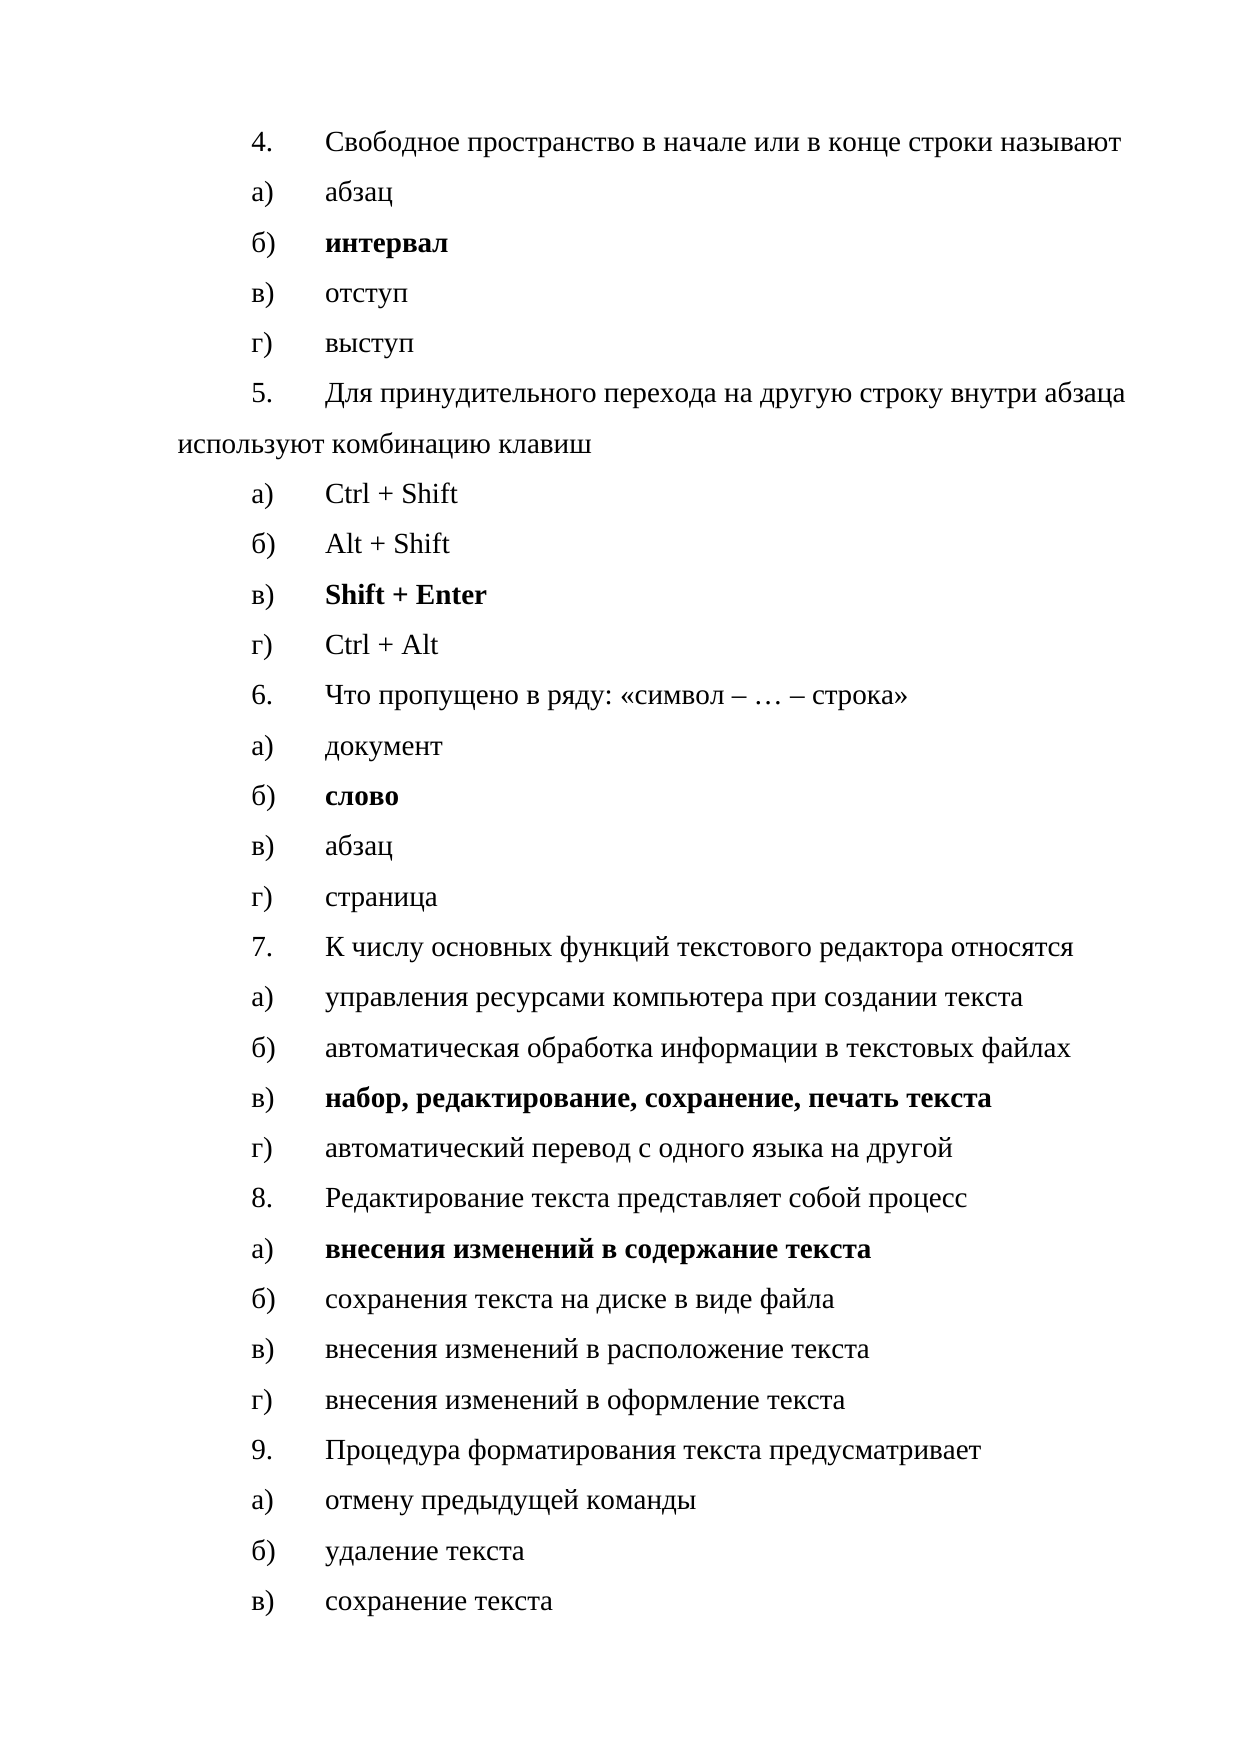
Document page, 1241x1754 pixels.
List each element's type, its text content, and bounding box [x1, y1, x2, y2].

list Ctrl + Alt [177, 627, 1152, 661]
list внесения изменений в оформление текста [177, 1382, 1152, 1415]
list Процедура форматирования текста предусматривает [177, 1432, 1152, 1466]
list Shift + Enter [177, 577, 1152, 610]
list Alt + Shift [177, 527, 1152, 560]
list управления ресурсами компьютера при создании текста [177, 979, 1152, 1013]
list набор, редактирование, сохранение, печать текста [177, 1080, 1152, 1113]
list страница [177, 879, 1152, 912]
list сохранение текста [177, 1583, 1152, 1617]
list внесения изменений в расположение текста [177, 1332, 1152, 1365]
list К числу основных функций текстового редактора относятся [177, 929, 1152, 963]
list отмену предыдущей команды [177, 1482, 1152, 1516]
list абзац [177, 828, 1152, 862]
list абзац [177, 174, 1152, 208]
list документ [177, 728, 1152, 761]
list Для принудительного перехода на другую строку внутри абзаца используют комбинацию клавиш [177, 376, 1152, 459]
list автоматический перевод с одного языка на другой [177, 1130, 1152, 1164]
list отступ [177, 275, 1152, 308]
list внесения изменений в содержание текста [177, 1231, 1152, 1264]
list сохранения текста на диске в виде файла [177, 1281, 1152, 1315]
list выступ [177, 325, 1152, 359]
list слово [177, 778, 1152, 812]
list Ctrl + Shift [177, 476, 1152, 510]
list автоматическая обработка информации в текстовых файлах [177, 1030, 1152, 1063]
list удаление текста [177, 1533, 1152, 1566]
list Что пропущено в ряду: «символ – … – строка» [177, 677, 1152, 711]
list интервал [177, 225, 1152, 258]
list Свободное пространство в начале или в конце строки называют [177, 124, 1152, 158]
list Редактирование текста представляет собой процесс [177, 1181, 1152, 1214]
